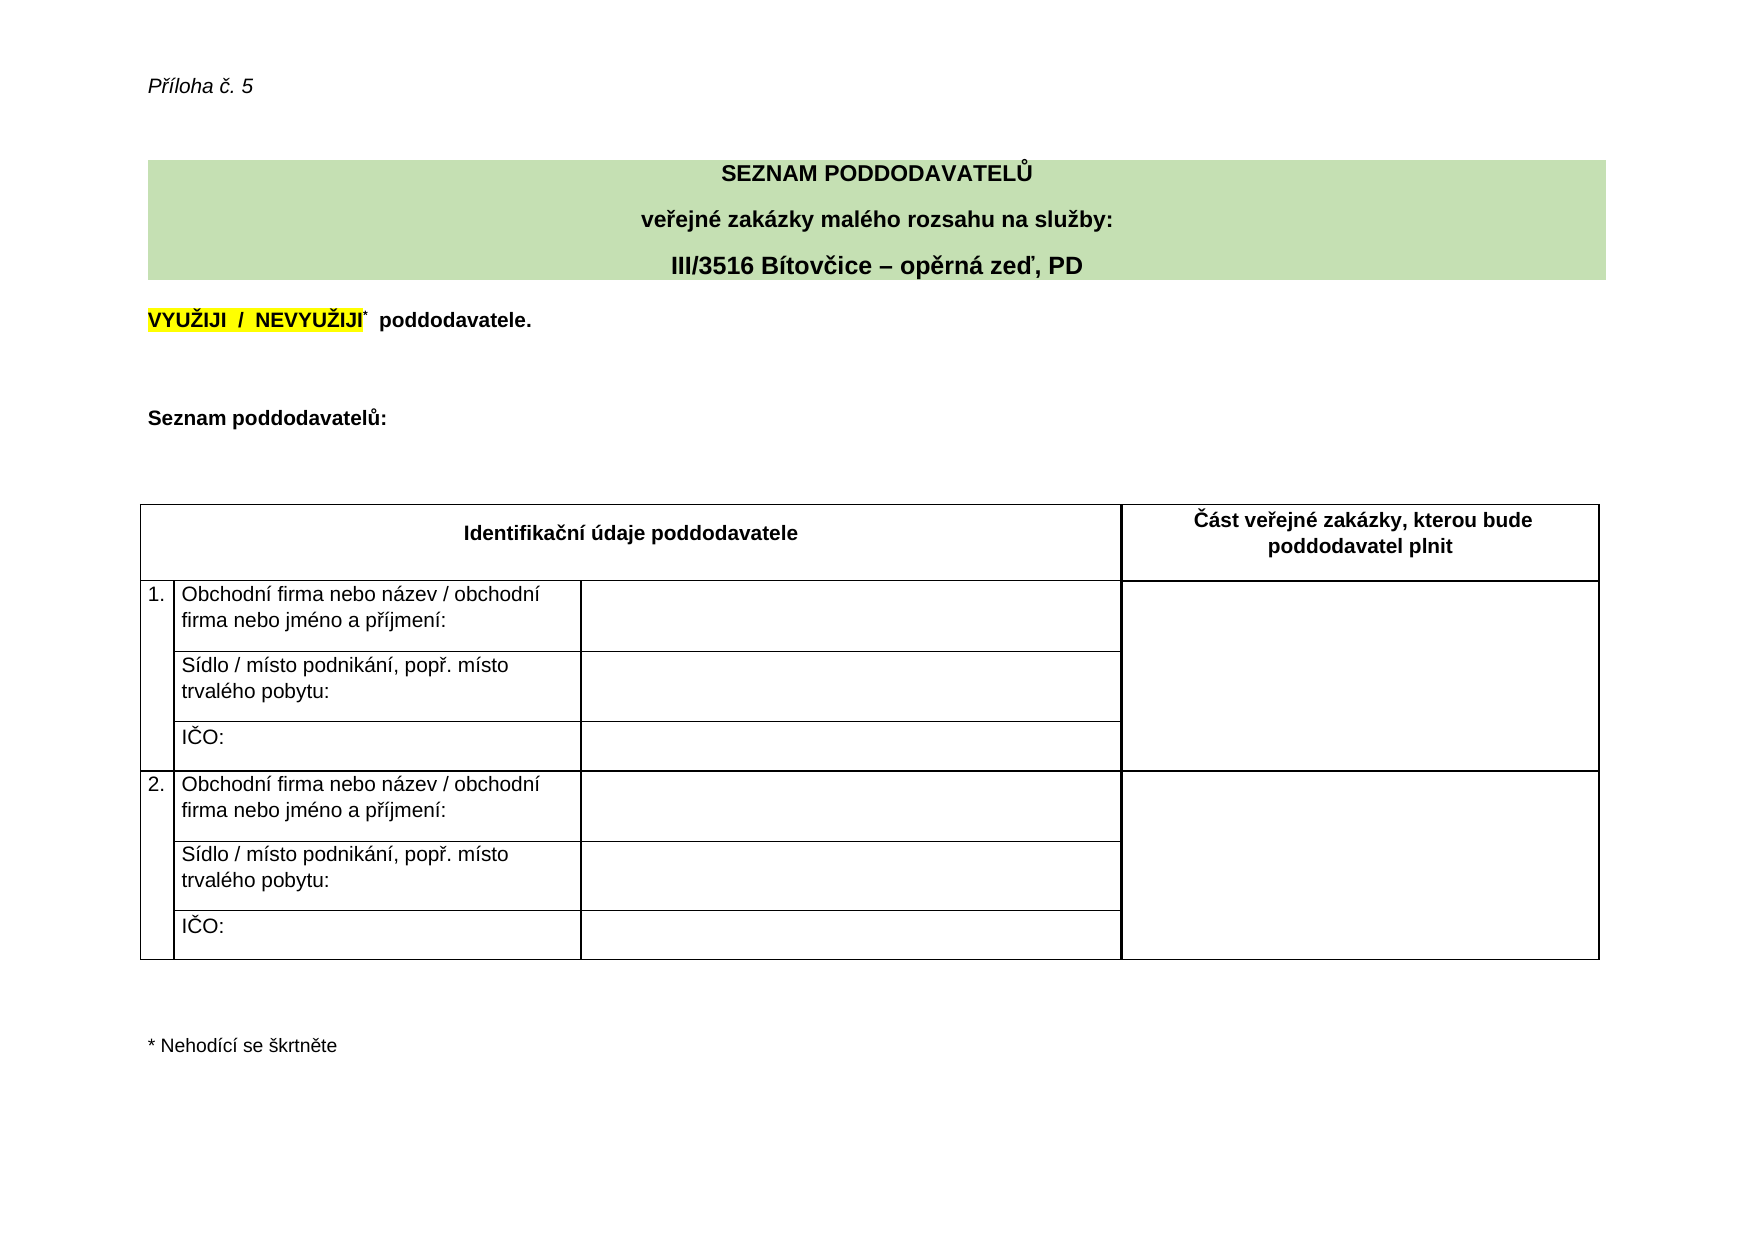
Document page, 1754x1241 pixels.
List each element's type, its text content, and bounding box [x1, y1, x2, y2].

text Seznam poddodavatelů: [148, 406, 1606, 430]
text SEZNAM PODDODAVATELŮ [148, 160, 1606, 186]
table_cell Sídlo / místo podnikání, popř. místo trvalého pobytu: [175, 842, 580, 910]
table_cell [1123, 582, 1598, 770]
table_header Identifikační údaje poddodavatele [141, 505, 1120, 580]
table_cell [582, 772, 1120, 841]
table_cell IČO: [175, 722, 580, 770]
table_header Část veřejné zakázky, kterou bude poddodavatel plnit [1123, 505, 1598, 580]
table_cell [582, 842, 1120, 910]
text veřejné zakázky malého rozsahu na služby: [148, 206, 1606, 232]
text VYUŽIJI / NEVYUŽIJI* poddodavatele. [363, 308, 1606, 332]
table_cell [582, 581, 1120, 651]
table_cell [582, 652, 1120, 721]
table_cell IČO: [175, 911, 580, 959]
table_cell [582, 911, 1120, 959]
table_cell [582, 722, 1120, 770]
table_cell [1123, 772, 1598, 959]
table_cell 1. [141, 581, 173, 770]
table_cell Sídlo / místo podnikání, popř. místo trvalého pobytu: [175, 652, 580, 721]
table_cell 2. [141, 772, 173, 959]
text III/3516 Bítovčice – opěrná zeď, PD [148, 251, 1606, 280]
text * Nehodící se škrtněte [148, 1034, 1606, 1072]
table_cell Obchodní firma nebo název / obchodní firma nebo jméno a příjmení: [175, 581, 580, 651]
table_cell Obchodní firma nebo název / obchodní firma nebo jméno a příjmení: [175, 772, 580, 841]
